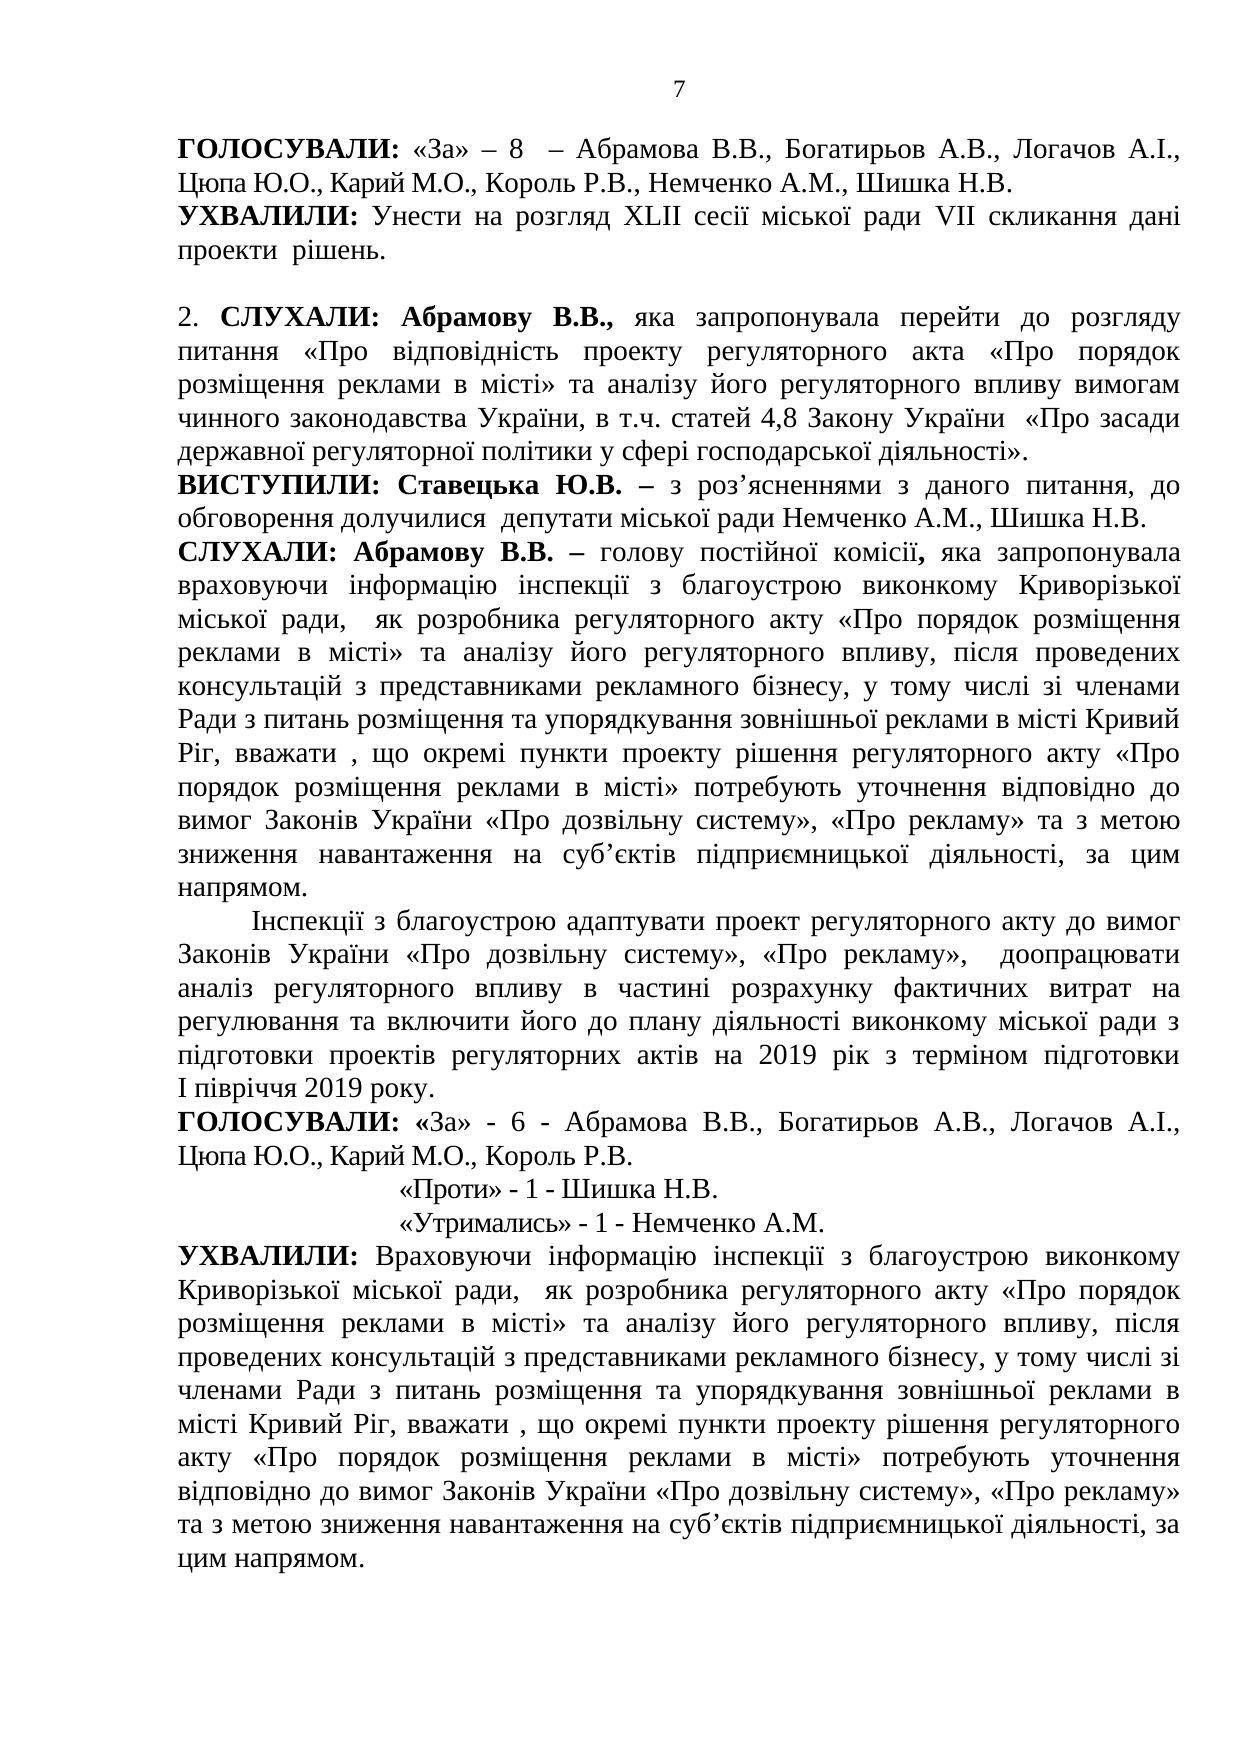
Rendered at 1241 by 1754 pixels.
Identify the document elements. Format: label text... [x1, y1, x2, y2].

text Голосували: «За» - 6 - Абрамова В.В., Богатирьов А.В., Логачов А.І., Цюпа Ю.О., Карий М.О., Король Р.В. [177, 1104, 1181, 1171]
text Інспекції з благоустрою адаптувати проект регуляторного акту до вимог Законів України «Про дозвільну систему», «Про рекламу», доопрацювати аналіз регуляторного впливу в частині розрахунку фактичних витрат на регулювання та включити його до плану діяльності виконкому міської ради з підготовки проектів регуляторних актів на 2019 рік з терміном підготовки І півріччя 2019 року. [177, 903, 1181, 1104]
text Голосували: «За» – 8 – Абрамова В.В., Богатирьов А.В., Логачов А.І., Цюпа Ю.О., Карий М.О., Король Р.В., Немченко А.М., Шишка Н.В. [177, 131, 1181, 198]
text «Утримались» - 1 - Немченко А.М. [177, 1205, 1181, 1238]
text СЛУХАЛИ: Абрамову В.В. – голову постійної комісії, яка запропонувала враховуючи інформацію інспекції з благоустрою виконкому Криворізької міської ради, як розробника регуляторного акту «Про порядок розміщення реклами в місті» та аналізу його регуляторного впливу, після проведених консультацій з представниками рекламного бізнесу, у тому числі зі членами Ради з питань розміщення та упорядкування зовнішньої реклами в місті Кривий Ріг, вважати , що окремі пункти проекту рішення регуляторного акту «Про порядок розміщення реклами в місті» потребують уточнення відповідно до вимог Законів України «Про дозвільну систему», «Про рекламу» та з метою зниження навантаження на суб’єктів підприємницької діяльності, за цим напрямом. [177, 534, 1181, 903]
text ВиступилИ: Ставецька Ю.В. – з роз’ясненнями з даного питання, до обговорення долучилися депутати міської ради Немченко А.М., Шишка Н.В. [177, 467, 1181, 534]
text «Проти» - 1 - Шишка Н.В. [177, 1171, 1181, 1205]
text 2. СЛУХАЛИ: Абрамову В.В., яка запропонувала перейти до розгляду питання «Про відповідність проекту регуляторного акта «Про порядок розміщення реклами в місті» та аналізу його регуляторного впливу вимогам чинного законодавства України, в т.ч. статей 4,8 Закону України «Про засади державної регуляторної політики у сфері господарської діяльності». [177, 299, 1181, 467]
text УХВАЛИЛИ: Враховуючи інформацію інспекції з благоустрою виконкому Криворізької міської ради, як розробника регуляторного акту «Про порядок розміщення реклами в місті» та аналізу його регуляторного впливу, після проведених консультацій з представниками рекламного бізнесу, у тому числі зі членами Ради з питань розміщення та упорядкування зовнішньої реклами в місті Кривий Ріг, вважати , що окремі пункти проекту рішення регуляторного акту «Про порядок розміщення реклами в місті» потребують уточнення відповідно до вимог Законів України «Про дозвільну систему», «Про рекламу» та з метою зниження навантаження на суб’єктів підприємницької діяльності, за цим напрямом. [177, 1238, 1181, 1574]
text УХВАЛИЛИ: Унести на розгляд XLІІ сесії міської ради VII скликання дані проекти рішень. [177, 198, 1181, 266]
